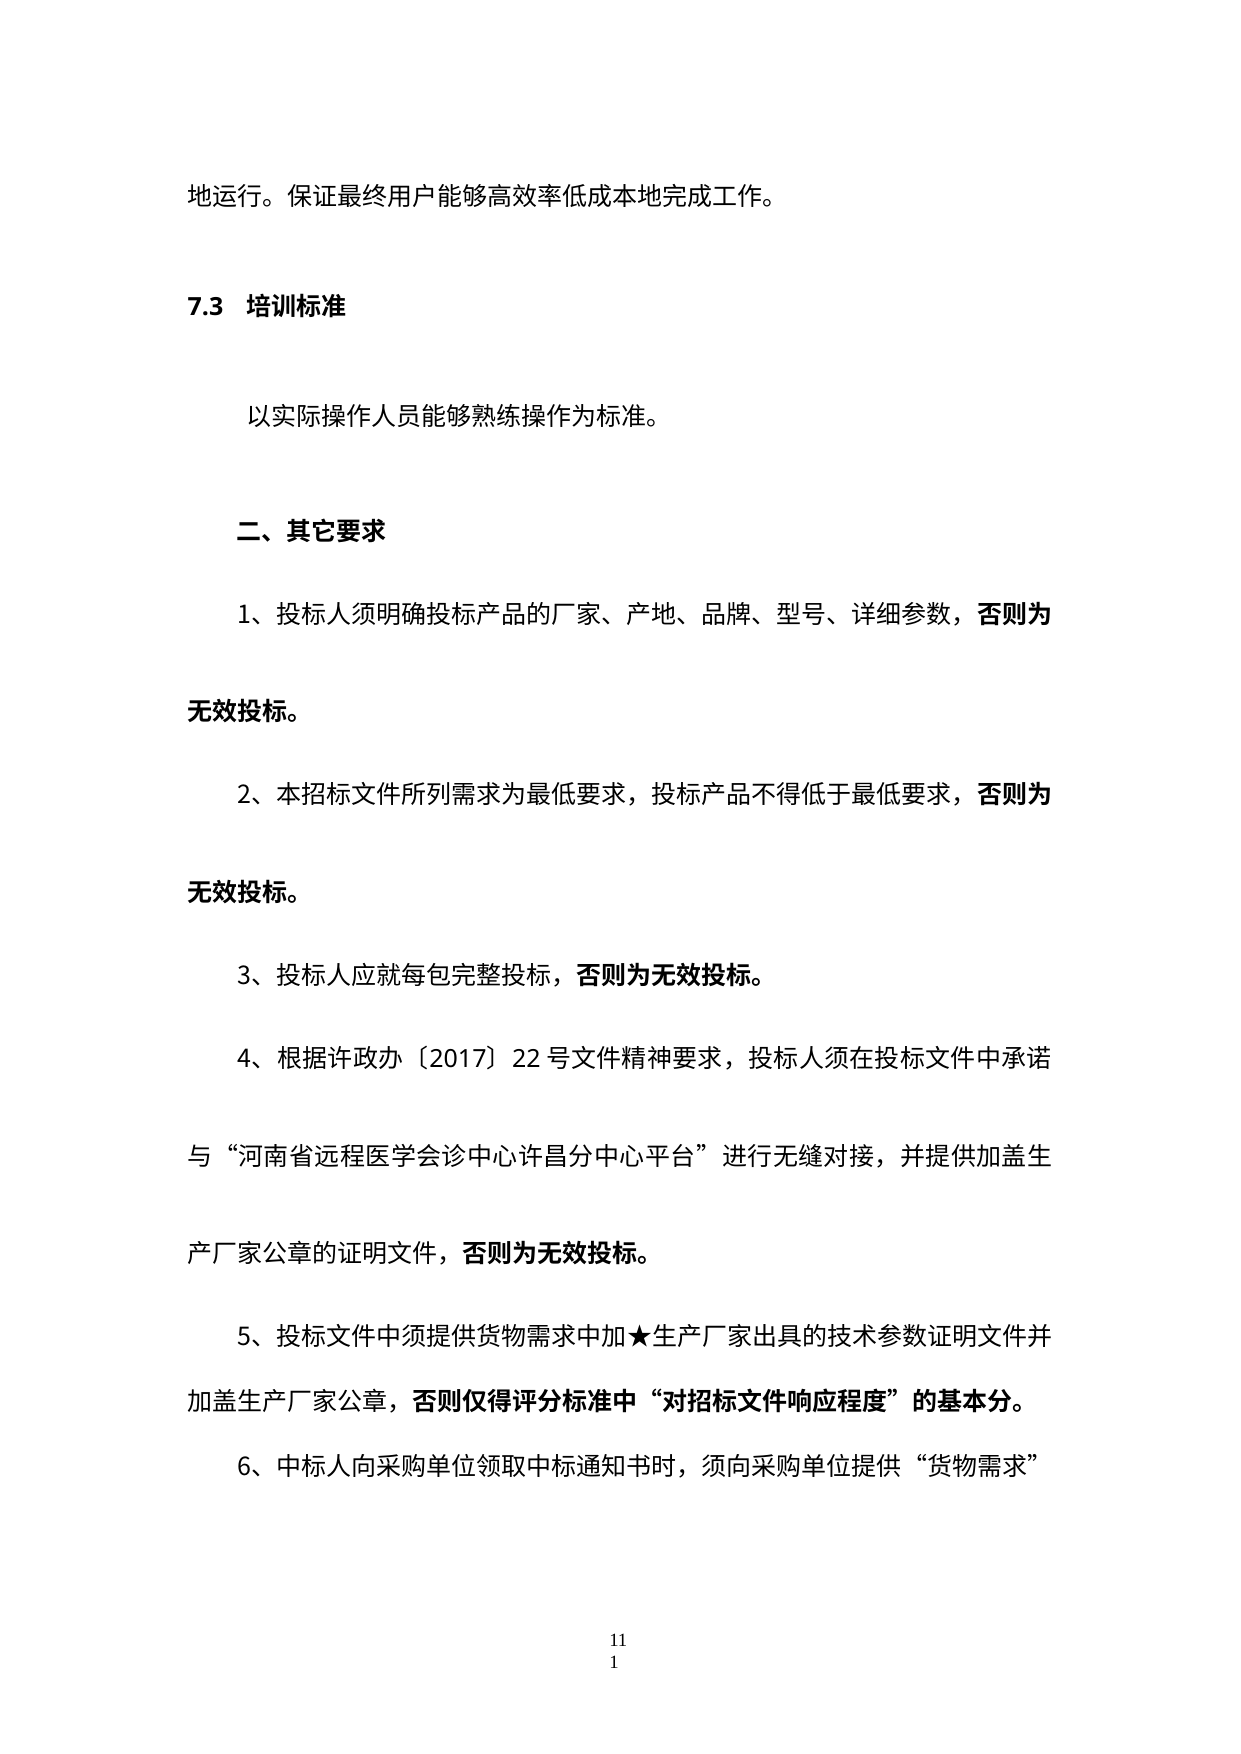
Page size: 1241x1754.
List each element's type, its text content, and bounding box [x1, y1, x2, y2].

text 二、其它要求 [187, 497, 1053, 562]
subtitle 培训标准 [187, 272, 1053, 337]
text 5、投标文件中须提供货物需求中加★生产厂家出具的技术参数证明文件并加盖生产厂家公章，否则仅得评分标准中“对招标文件响应程度”的基本分。 [187, 1302, 1053, 1432]
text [187, 162, 1053, 227]
text 以实际操作人员能够熟练操作为标准。 [247, 382, 1053, 447]
text 3、投标人应就每包完整投标，否则为无效投标。 [187, 941, 1053, 1006]
text 4、根据许政办〔2017〕22号文件精神要求，投标人须在投标文件中承诺与“河南省远程医学会诊中心许昌分中心平台”进行无缝对接，并提供加盖生产厂家公章的证明文件，否则为无效投标。 [187, 1024, 1053, 1284]
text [187, 1432, 1053, 1497]
text 2、本招标文件所列需求为最低要求，投标产品不得低于最低要求，否则为无效投标。 [187, 761, 1053, 923]
text 1、投标人须明确投标产品的厂家、产地、品牌、型号、详细参数，否则为无效投标。 [187, 580, 1053, 742]
